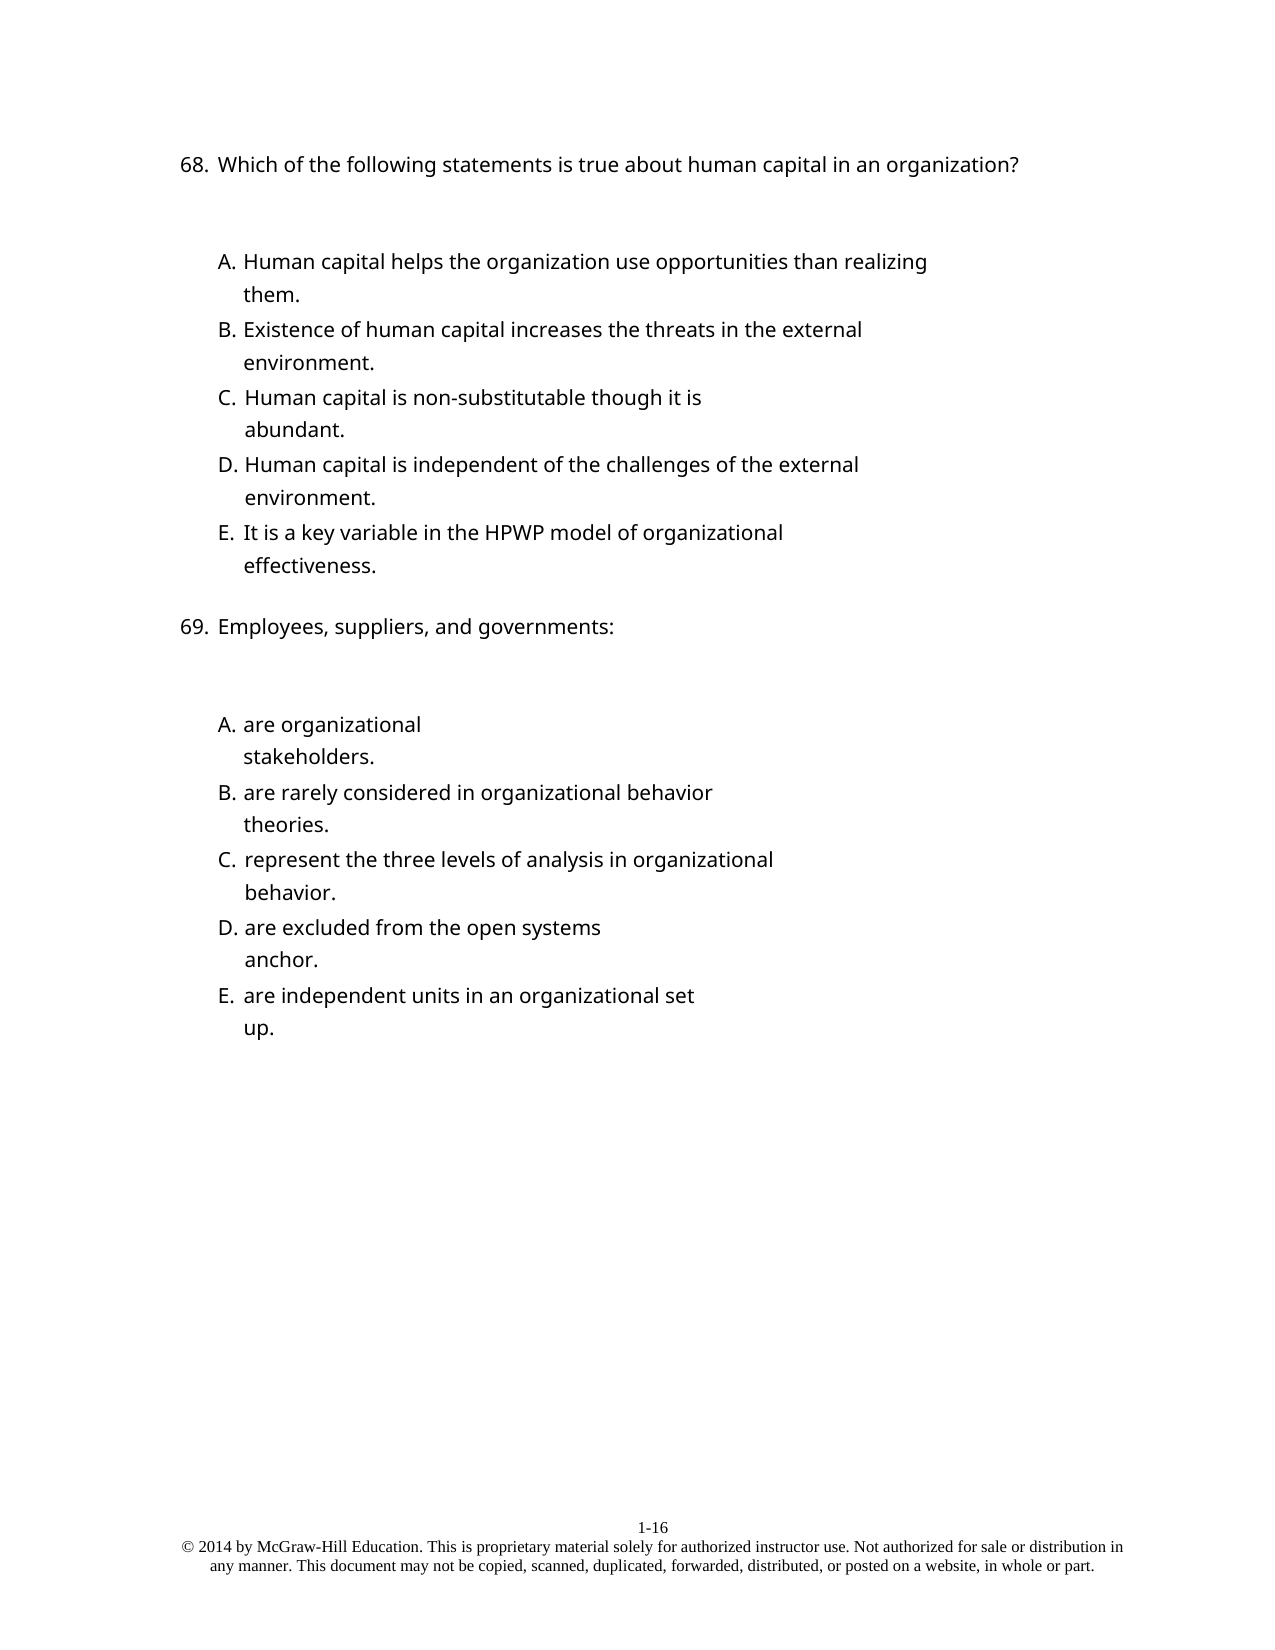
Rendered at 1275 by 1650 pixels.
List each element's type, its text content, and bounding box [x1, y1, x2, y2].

table_header 68. [180, 150, 218, 583]
table_header 69. [180, 613, 218, 1046]
table_header Which of the following statements is true about human capital in an organization? [218, 150, 1125, 583]
table_header Employees, suppliers, and governments: [218, 613, 1125, 1046]
